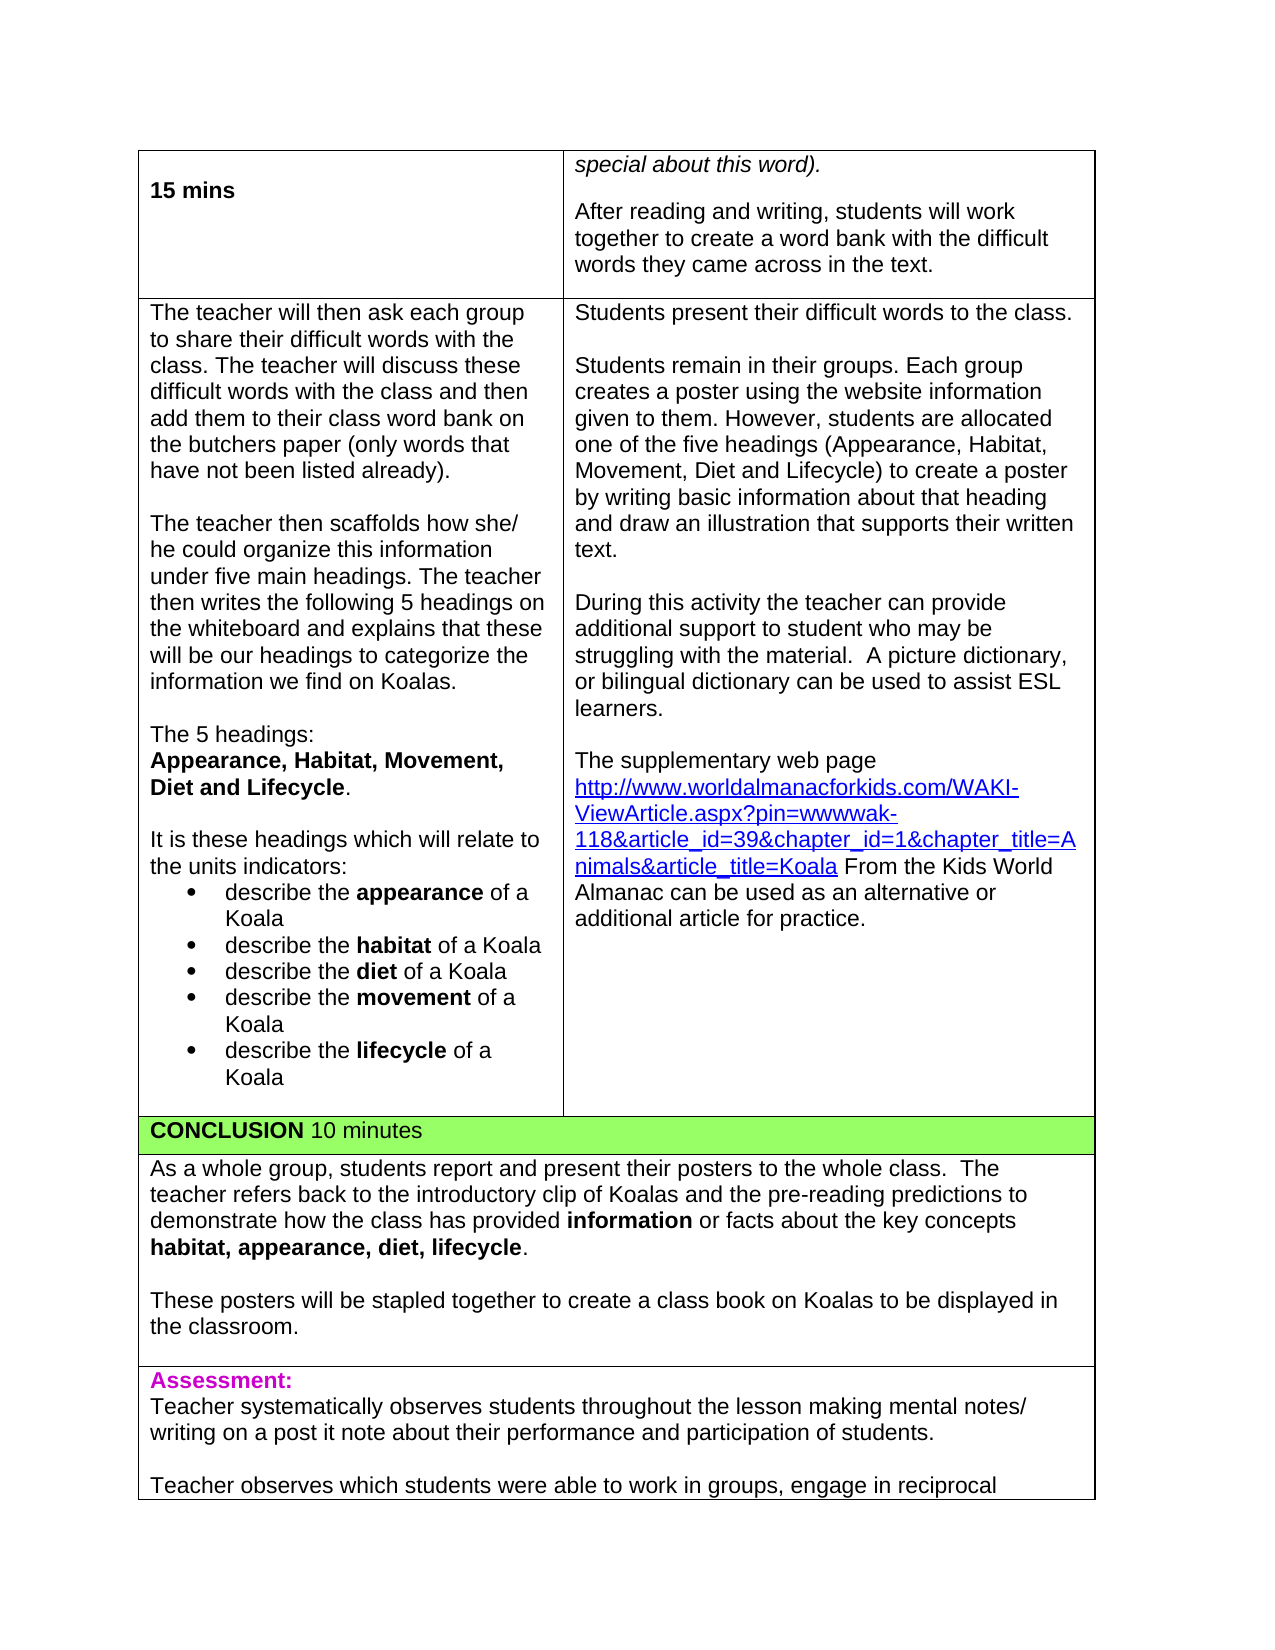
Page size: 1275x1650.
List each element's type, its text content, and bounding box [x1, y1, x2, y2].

table_cell Students present their difficult words to the class. Students remain in their groups. Each group creates a poster using the website information given to them. However, students are allocated one of the five headings (Appearance, Habitat, Movement, Diet and Lifecycle) to create a poster by writing basic information about that heading and draw an illustration that supports their written text. During this activity the teacher can provide additional support to student who may be struggling with the material. A picture dictionary, or bilingual dictionary can be used to assist ESL learners. The supplementary web page http://www.worldalmanacforkids.com/WAKI-ViewArticle.aspx?pin=wwwwak-118&article_id=39&chapter_id=1&chapter_title=Animals&article_title=Koala From the Kids World Almanac can be used as an alternative or additional article for practice. [564, 299, 1094, 1116]
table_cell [564, 151, 1094, 298]
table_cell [139, 1367, 1094, 1498]
table_cell The teacher will then ask each group to share their difficult words with the class. The teacher will discuss these difficult words with the class and then add them to their class word bank on the butchers paper (only words that have not been listed already). The teacher then scaffolds how she/ he could organize this information under five main headings. The teacher then writes the following 5 headings on the whiteboard and explains that these will be our headings to categorize the information we find on Koalas. The 5 headings: Appearance, Habitat, Movement, Diet and Lifecycle. It is these headings which will relate to the units indicators: describe the appearance of a Koala describe the habitat of a Koala describe the diet of a Koala describe the movement of a Koala describe the lifecycle of a Koala [139, 299, 563, 1116]
table_cell As a whole group, students report and present their posters to the whole class. The teacher refers back to the introductory clip of Koalas and the pre-reading predictions to demonstrate how the class has provided information or facts about the key concepts habitat, appearance, diet, lifecycle. These posters will be stapled together to create a class book on Koalas to be displayed in the classroom. [139, 1155, 1094, 1366]
table_cell CONCLUSION 10 minutes [139, 1117, 1094, 1154]
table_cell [139, 151, 563, 298]
